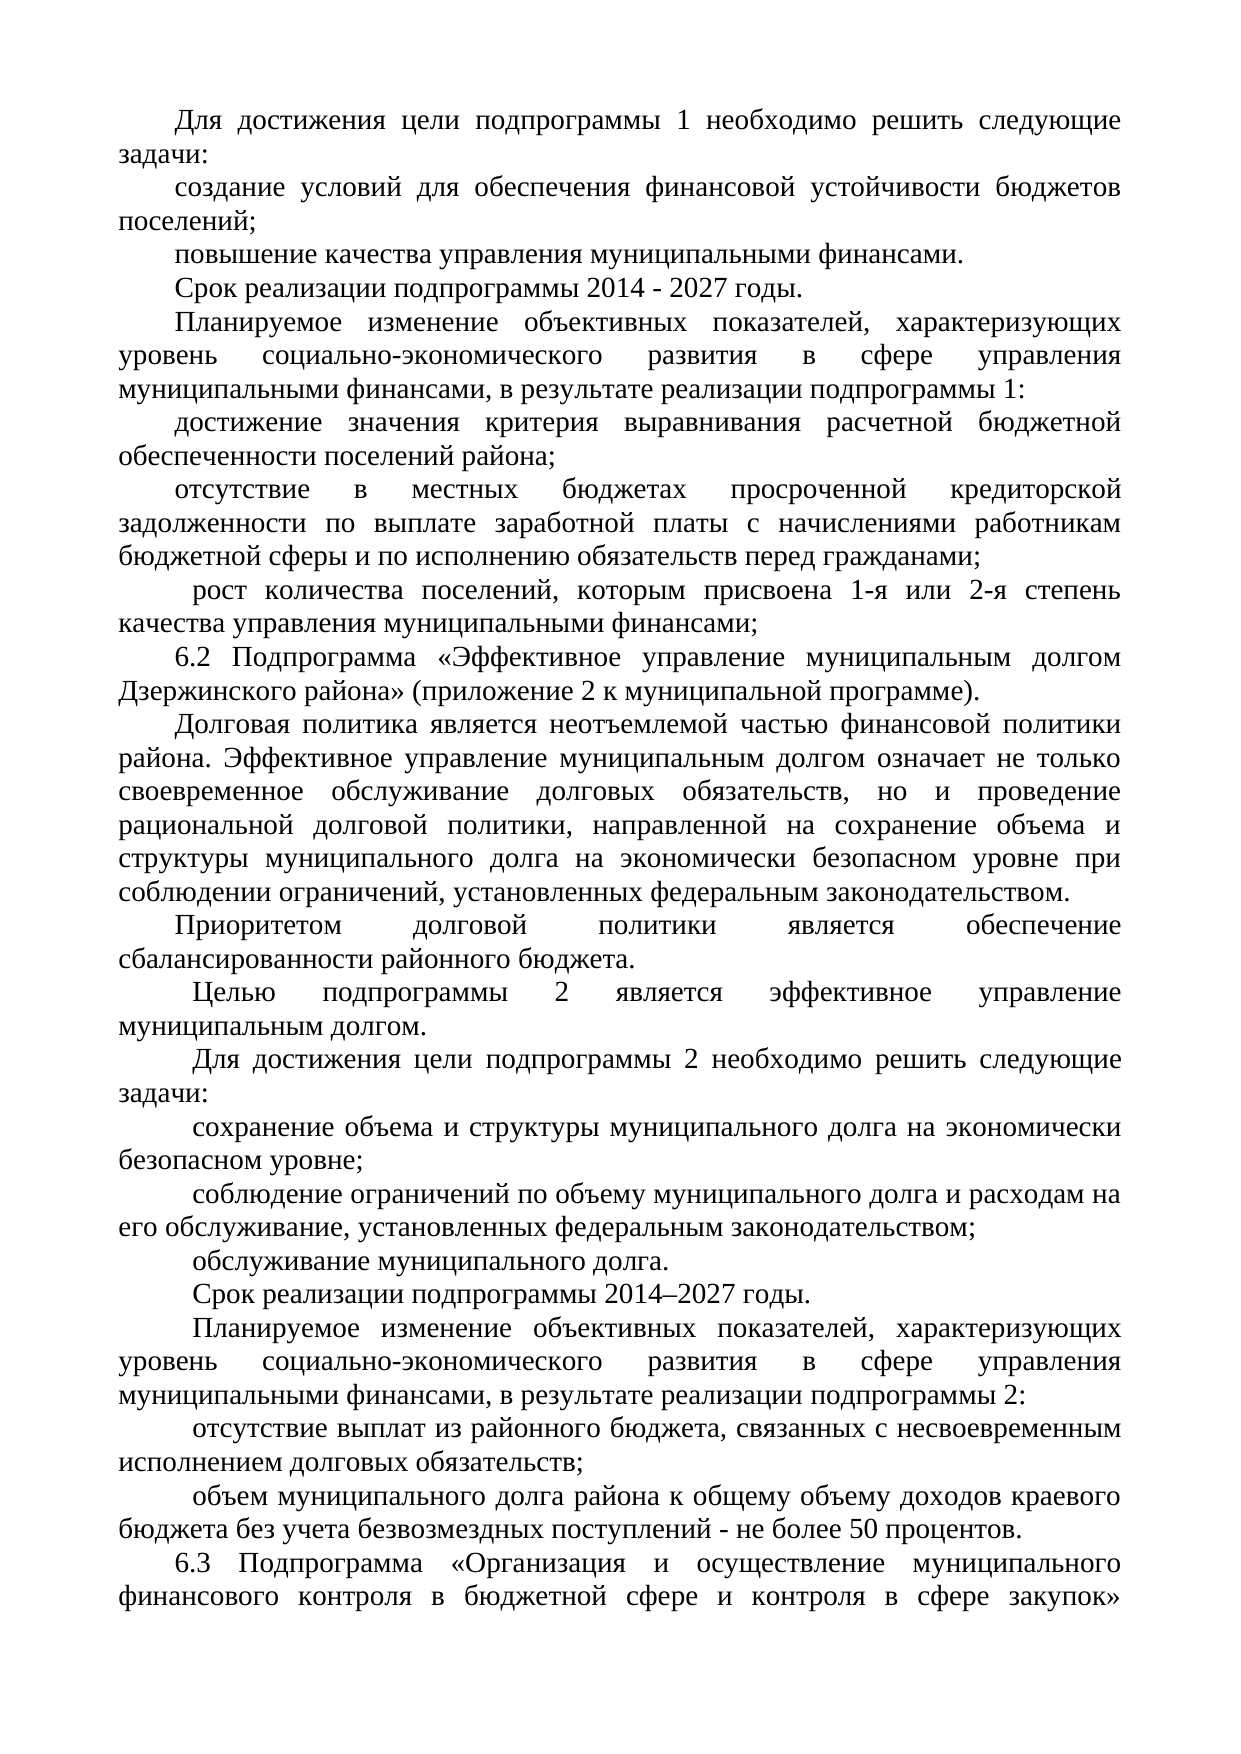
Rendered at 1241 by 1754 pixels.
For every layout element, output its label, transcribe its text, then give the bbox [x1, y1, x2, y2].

text соблюдение ограничений по объему муниципального долга и расходам на его обслуживание, установленных федеральным законодательством; [118, 1176, 1122, 1243]
text Целью подпрограммы 2 является эффективное управление муниципальным долгом. [118, 974, 1122, 1042]
text рост количества поселений, которым присвоена 1-я или 2-я степень качества управления муниципальными финансами; [118, 572, 1122, 639]
text отсутствие выплат из районного бюджета, связанных с несвоевременным исполнением долговых обязательств; [118, 1411, 1122, 1478]
text Срок реализации подпрограммы 2014–2027 годы. [118, 1276, 1122, 1310]
text объем муниципального долга района к общему объему доходов краевого бюджета без учета безвозмездных поступлений - не более 50 процентов. [118, 1478, 1122, 1545]
text сохранение объема и структуры муниципального долга на экономически безопасном уровне; [118, 1109, 1122, 1176]
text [118, 1545, 1122, 1612]
text Срок реализации подпрограммы 2014 - 2027 годы. [118, 270, 1122, 304]
text обслуживание муниципального долга. [118, 1243, 1122, 1276]
text создание условий для обеспечения финансовой устойчивости бюджетов поселений; [118, 169, 1122, 237]
text Долговая политика является неотъемлемой частью финансовой политики района. Эффективное управление муниципальным долгом означает не только своевременное обслуживание долговых обязательств, но и проведение рациональной долговой политики, направленной на сохранение объема и структуры муниципального долга на экономически безопасном уровне при соблюдении ограничений, установленных федеральным законодательством. [118, 706, 1122, 907]
text повышение качества управления муниципальными финансами. [118, 237, 1122, 270]
text Приоритетом долговой политики является обеспечение сбалансированности районного бюджета. [118, 907, 1122, 974]
text Для достижения цели подпрограммы 2 необходимо решить следующие задачи: [118, 1042, 1122, 1109]
text достижение значения критерия выравнивания расчетной бюджетной обеспеченности поселений района; [118, 404, 1122, 471]
text Для достижения цели подпрограммы 1 необходимо решить следующие задачи: [118, 102, 1122, 169]
text Планируемое изменение объективных показателей, характеризующих уровень социально-экономического развития в сфере управления муниципальными финансами, в результате реализации подпрограммы 2: [118, 1310, 1122, 1411]
text отсутствие в местных бюджетах просроченной кредиторской задолженности по выплате заработной платы с начислениями работникам бюджетной сферы и по исполнению обязательств перед гражданами; [118, 471, 1122, 572]
text Планируемое изменение объективных показателей, характеризующих уровень социально-экономического развития в сфере управления муниципальными финансами, в результате реализации подпрограммы 1: [118, 304, 1122, 404]
text 6.2 Подпрограмма «Эффективное управление муниципальным долгом Дзержинского района» (приложение 2 к муниципальной программе). [118, 639, 1122, 706]
